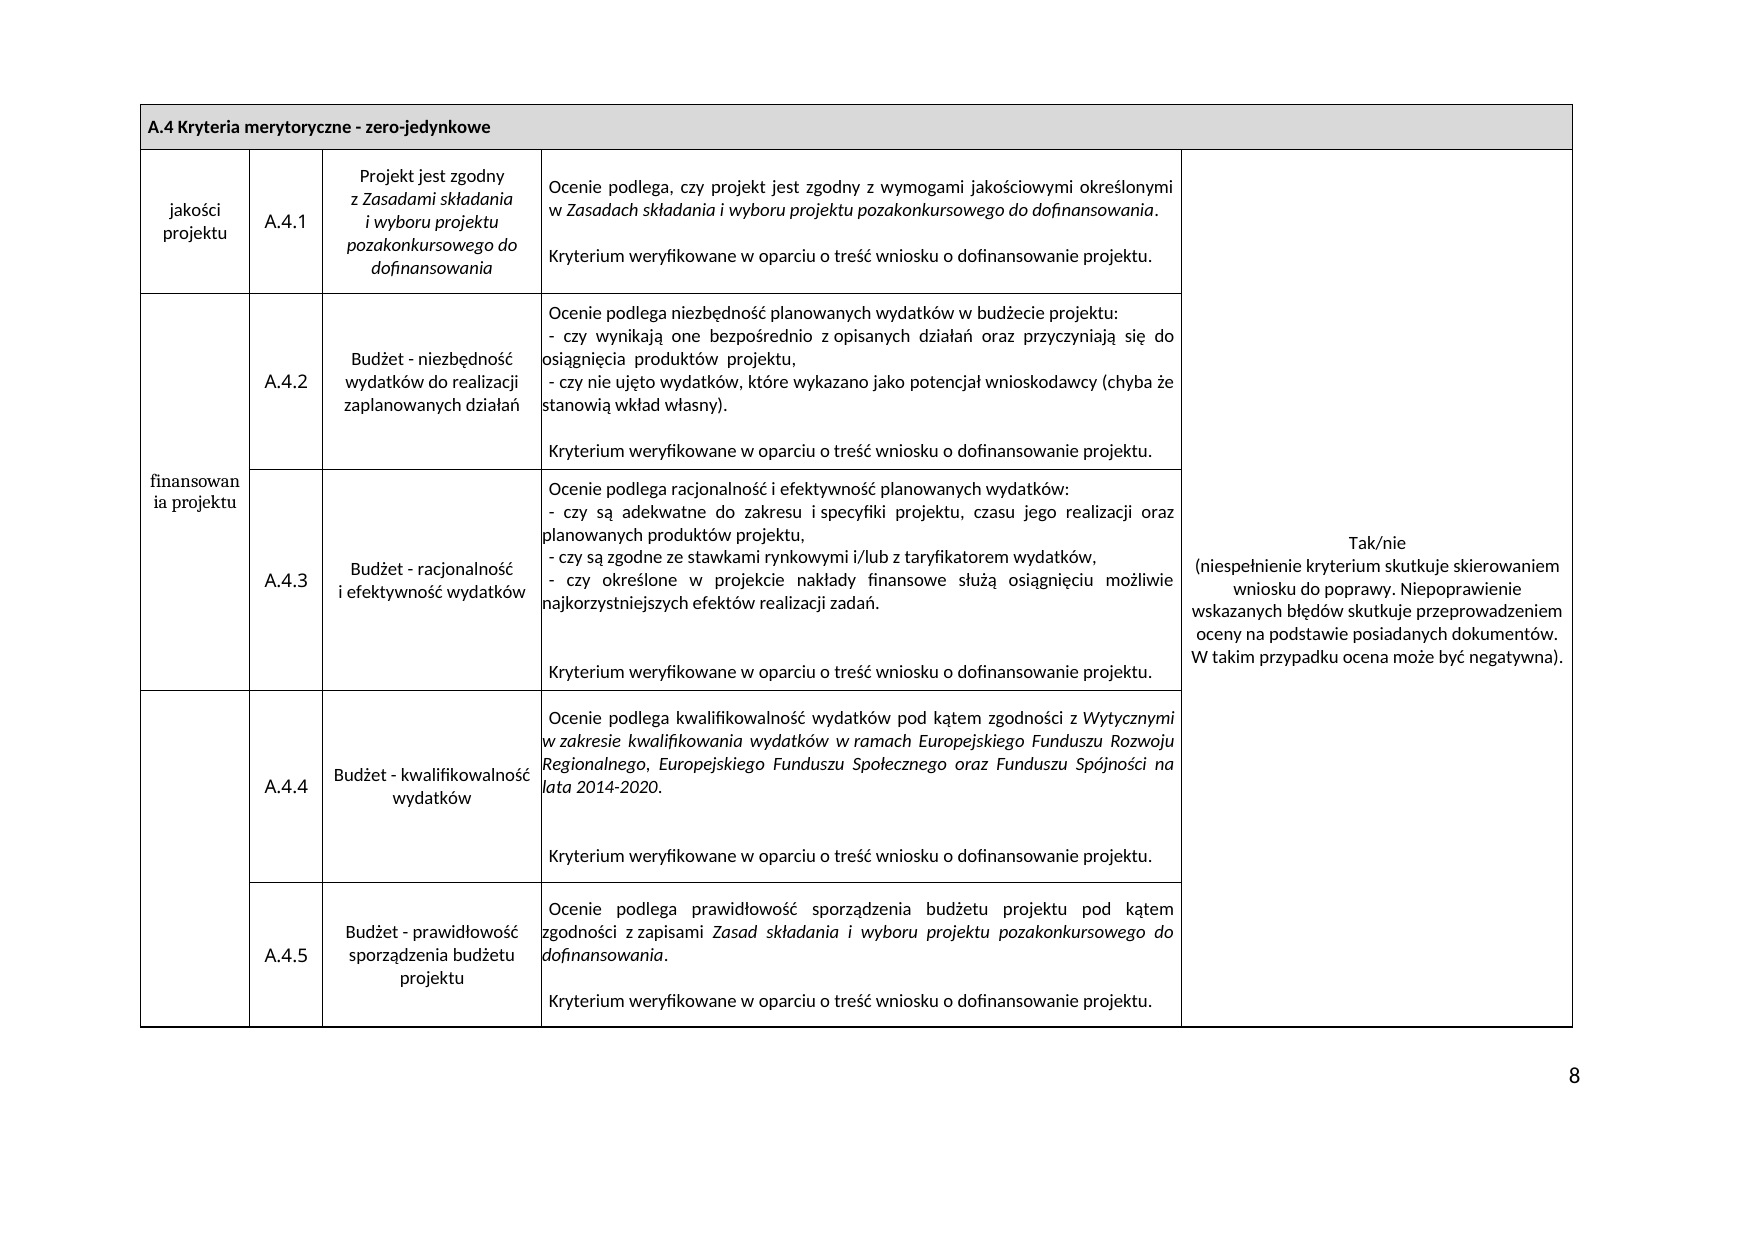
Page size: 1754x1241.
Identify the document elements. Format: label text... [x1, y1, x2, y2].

table_cell finansowania projektu [141, 294, 249, 690]
table_cell Budżet - kwalifikowalność wydatków [323, 691, 541, 882]
table_cell Projekt jest zgodny z Zasadami składania i wyboru projektu pozakonkursowego do dofinansowania [323, 150, 541, 293]
table_cell A.4.1 [250, 150, 322, 293]
table_cell Ocenie podlega niezbędność planowanych wydatków w budżecie projektu: - czy wynikają one bezpośrednio z opisanych działań oraz przyczyniają się do osiągnięcia produktów projektu, - czy nie ujęto wydatków, które wykazano jako potencjał wnioskodawcy (chyba że stanowią wkład własny). Kryterium weryfikowane w oparciu o treść wniosku o dofinansowanie projektu. [542, 294, 1181, 469]
table_cell jakości projektu [141, 150, 249, 293]
table_cell Budżet - prawidłowość sporządzenia budżetu projektu [323, 883, 541, 1026]
table_cell [141, 691, 249, 1026]
table_cell Ocenie podlega, czy projekt jest zgodny z wymogami jakościowymi określonymi w Zasadach składania i wyboru projektu pozakonkursowego do dofinansowania. Kryterium weryfikowane w oparciu o treść wniosku o dofinansowanie projektu. [542, 150, 1181, 293]
table_cell A.4.3 [250, 470, 322, 690]
table_cell Budżet - racjonalność i efektywność wydatków [323, 470, 541, 690]
table_cell A.4.4 [250, 691, 322, 882]
table_cell Ocenie podlega prawidłowość sporządzenia budżetu projektu pod kątem zgodności z zapisami Zasad składania i wyboru projektu pozakonkursowego do dofinansowania. Kryterium weryfikowane w oparciu o treść wniosku o dofinansowanie projektu. [542, 883, 1181, 1026]
table_cell A.4.2 [250, 294, 322, 469]
table_cell Ocenie podlega kwalifikowalność wydatków pod kątem zgodności z Wytycznymi w zakresie kwalifikowania wydatków w ramach Europejskiego Funduszu Rozwoju Regionalnego, Europejskiego Funduszu Społecznego oraz Funduszu Spójności na lata 2014-2020. Kryterium weryfikowane w oparciu o treść wniosku o dofinansowanie projektu. [542, 691, 1181, 882]
table_cell Ocenie podlega racjonalność i efektywność planowanych wydatków: - czy są adekwatne do zakresu i specyfiki projektu, czasu jego realizacji oraz planowanych produktów projektu, - czy są zgodne ze stawkami rynkowymi i/lub z taryfikatorem wydatków, - czy określone w projekcie nakłady finansowe służą osiągnięciu możliwie najkorzystniejszych efektów realizacji zadań. Kryterium weryfikowane w oparciu o treść wniosku o dofinansowanie projektu. [542, 470, 1181, 690]
table_cell Budżet - niezbędność wydatków do realizacji zaplanowanych działań [323, 294, 541, 469]
table_cell A.4 Kryteria merytoryczne - zero-jedynkowe [141, 105, 1572, 149]
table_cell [1182, 150, 1572, 1026]
table_cell A.4.5 [250, 883, 322, 1026]
